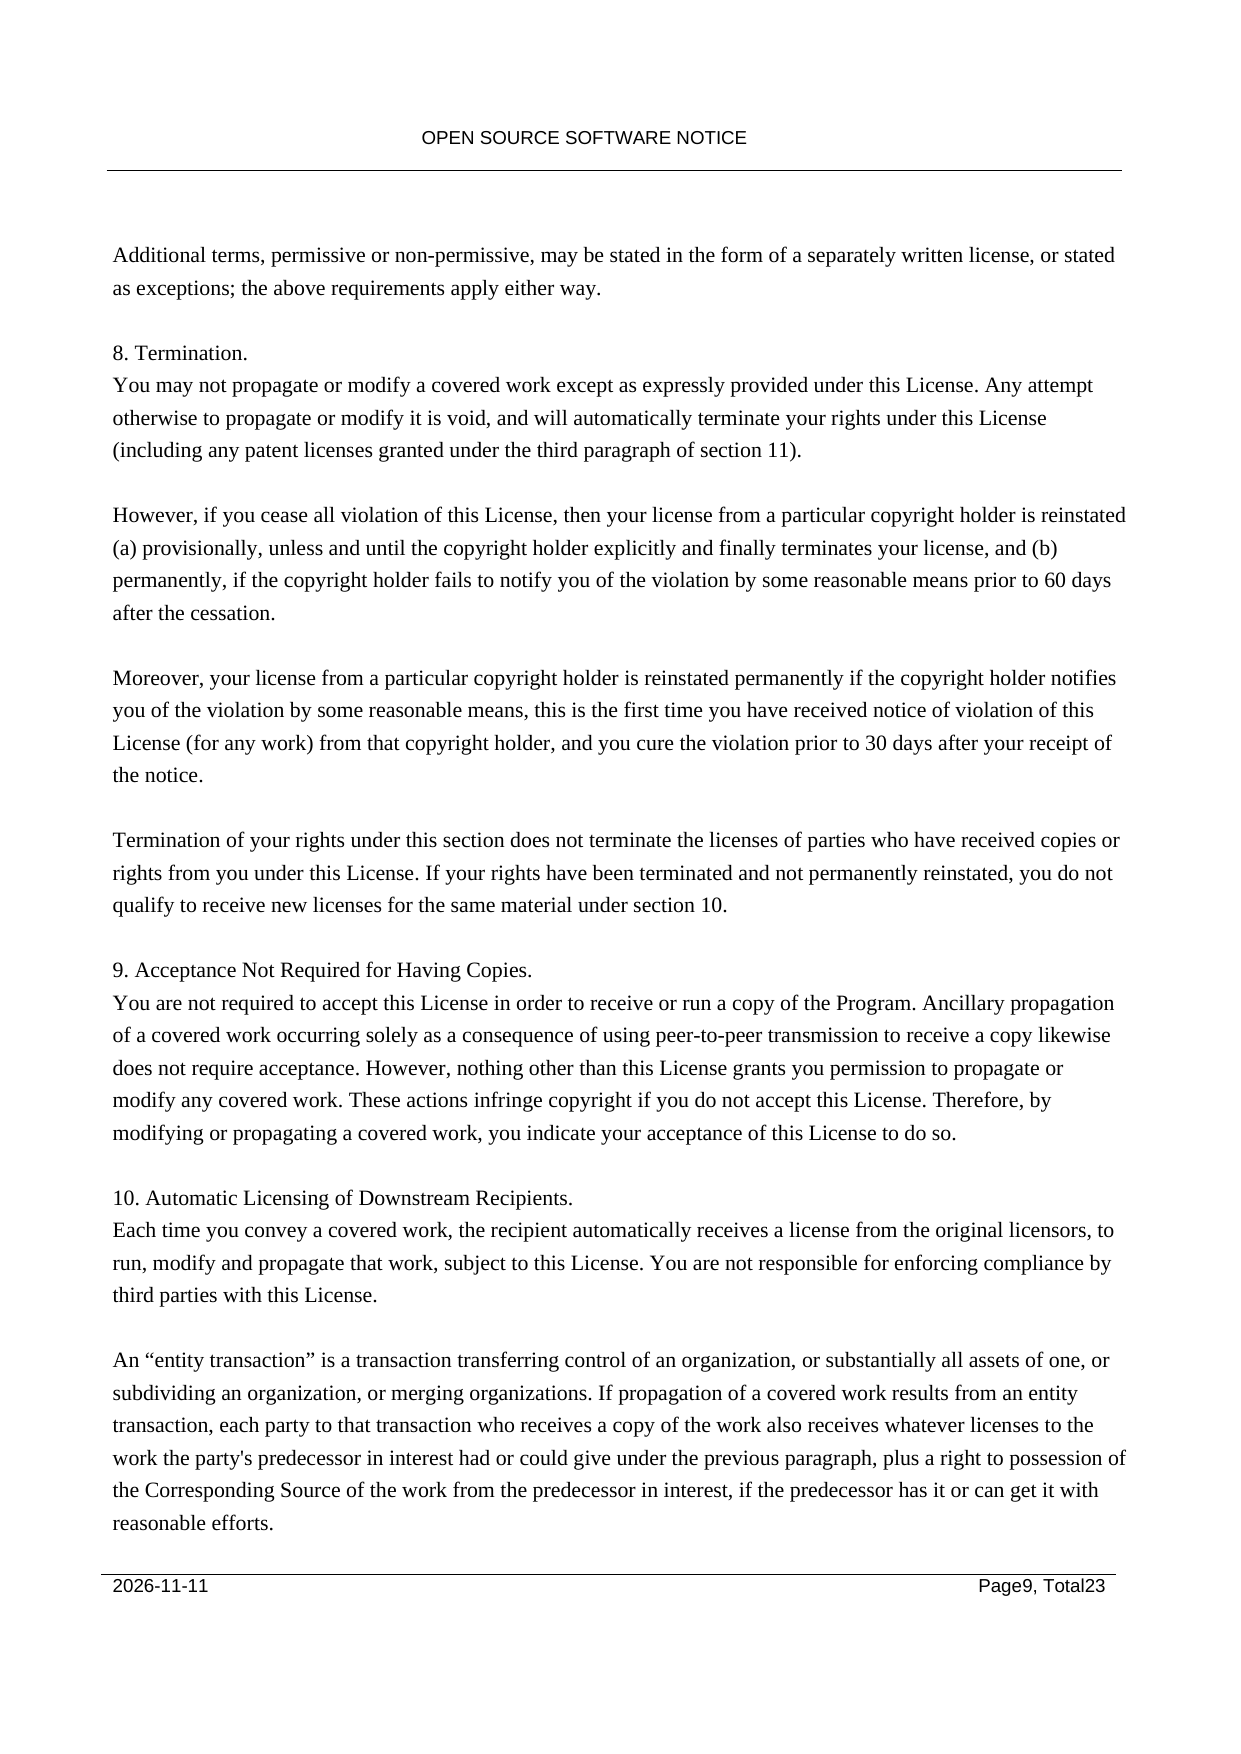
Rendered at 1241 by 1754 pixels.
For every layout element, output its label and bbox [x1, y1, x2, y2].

text [112, 206, 1128, 1539]
